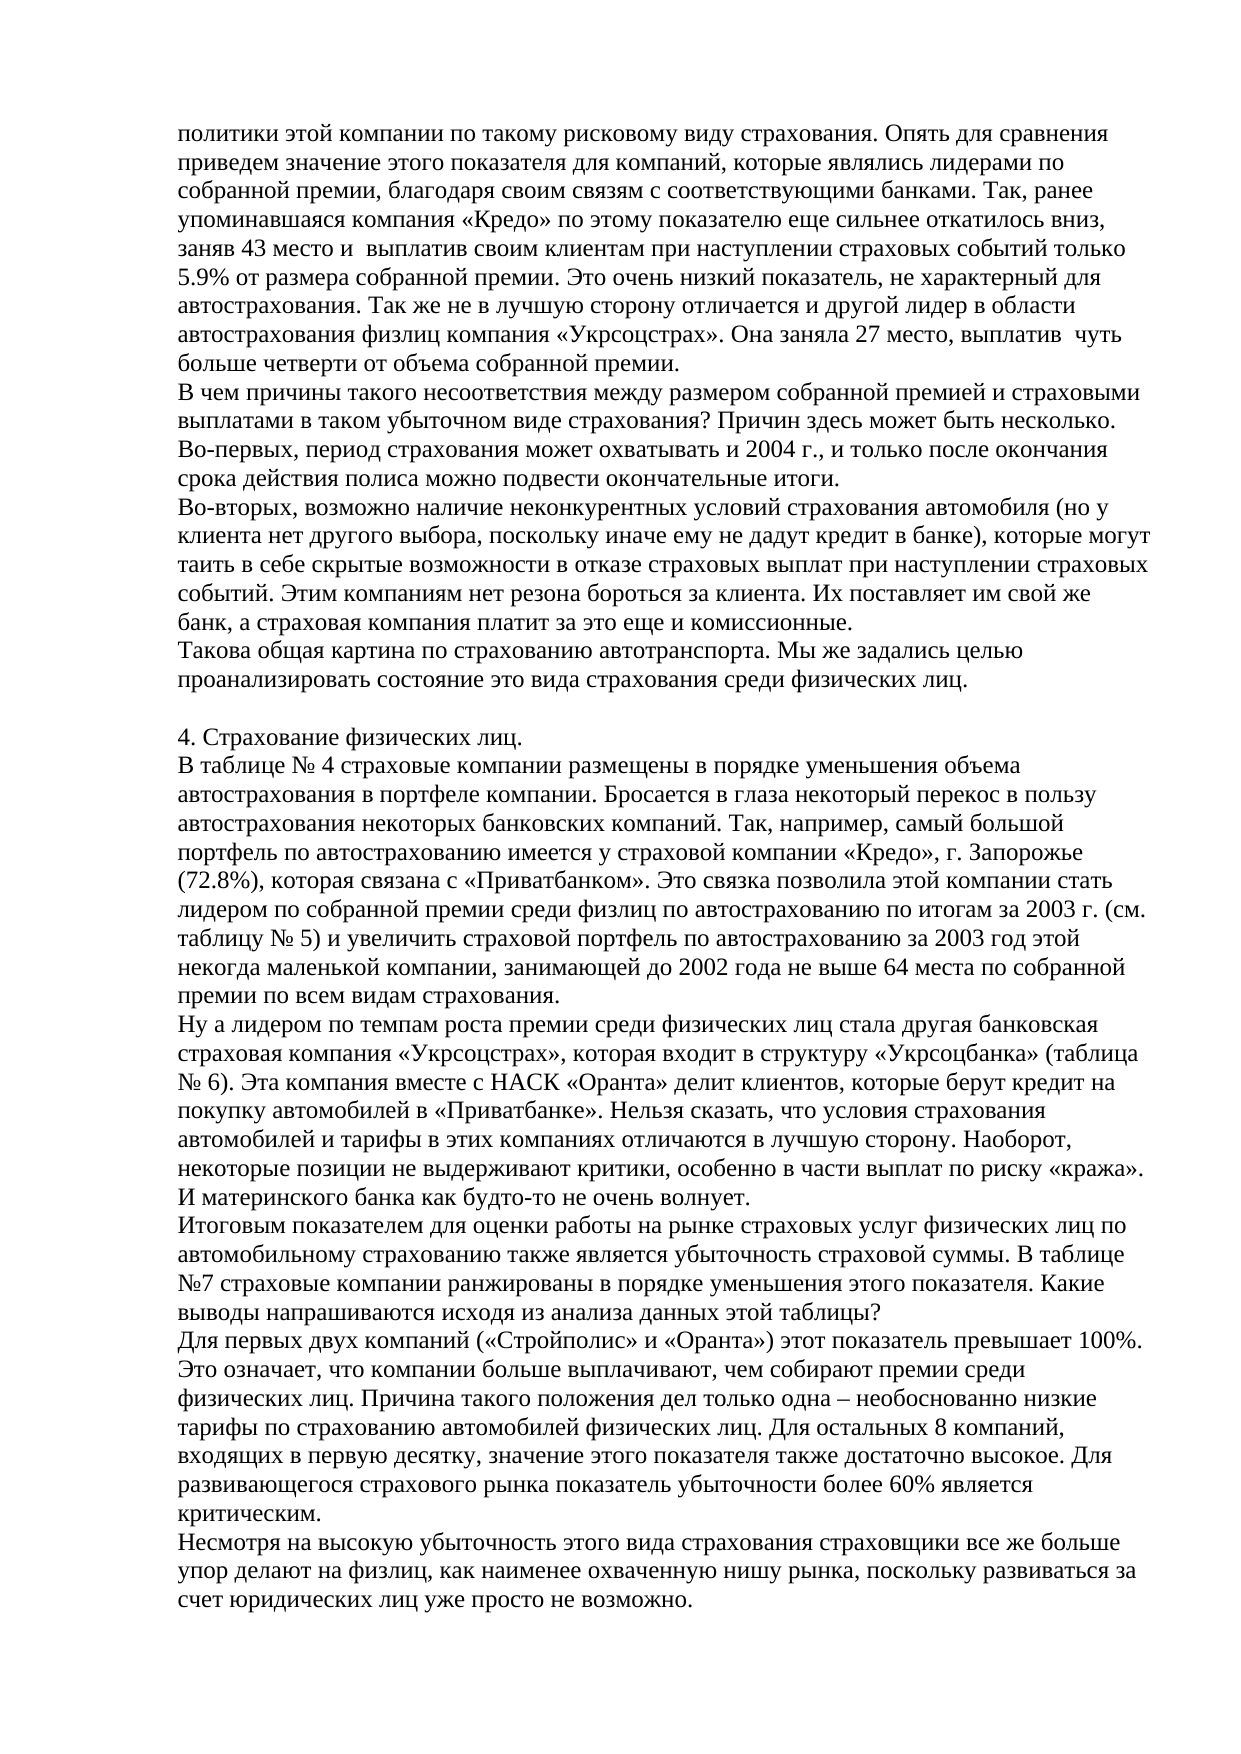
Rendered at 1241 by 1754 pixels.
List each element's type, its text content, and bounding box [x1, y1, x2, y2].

text Такова общая картина по страхованию автотранспорта. Мы же задались целью проанализировать состояние это вида страхования среди физических лиц. [177, 636, 1152, 693]
text Итоговым показателем для оценки работы на рынке страховых услуг физических лиц по автомобильному страхованию также является убыточность страховой суммы. В таблице №7 страховые компании ранжированы в порядке уменьшения этого показателя. Какие выводы напрашиваются исходя из анализа данных этой таблицы? [177, 1211, 1152, 1326]
text 4. Страхование физических лиц. [177, 722, 1152, 751]
text Во-первых, период страхования может охватывать и 2004 г., и только после окончания срока действия полиса можно подвести окончательные итоги. [177, 434, 1152, 492]
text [177, 118, 1152, 377]
text В таблице № 4 страховые компании размещены в порядке уменьшения объема автострахования в портфеле компании. Бросается в глаза некоторый перекос в пользу автострахования некоторых банковских компаний. Так, например, самый большой портфель по автострахованию имеется у страховой компании «Кредо», г. Запорожье (72.8%), которая связана с «Приватбанком». Это связка позволила этой компании стать лидером по собранной премии среди физлиц по автострахованию по итогам за 2003 г. (см. таблицу № 5) и увеличить страховой портфель по автострахованию за 2003 год этой некогда маленькой компании, занимающей до 2002 года не выше 64 места по собранной премии по всем видам страхования. [177, 751, 1152, 1009]
text Ну а лидером по темпам роста премии среди физических лиц стала другая банковская страховая компания «Укрсоцстрах», которая входит в структуру «Укрсоцбанка» (таблица № 6). Эта компания вместе с НАСК «Оранта» делит клиентов, которые берут кредит на покупку автомобилей в «Приватбанке». Нельзя сказать, что условия страхования автомобилей и тарифы в этих компаниях отличаются в лучшую сторону. Наоборот, некоторые позиции не выдерживают критики, особенно в части выплат по риску «кража». И материнского банка как будто-то не очень волнует. [177, 1009, 1152, 1211]
text Во-вторых, возможно наличие неконкурентных условий страхования автомобиля (но у клиента нет другого выбора, поскольку иначе ему не дадут кредит в банке), которые могут таить в себе скрытые возможности в отказе страховых выплат при наступлении страховых событий. Этим компаниям нет резона бороться за клиента. Их поставляет им свой же банк, а страховая компания платит за это еще и комиссионные. [177, 492, 1152, 636]
text В чем причины такого несоответствия между размером собранной премией и страховыми выплатами в таком убыточном виде страхования? Причин здесь может быть несколько. [177, 377, 1152, 434]
text Несмотря на высокую убыточность этого вида страхования страховщики все же больше упор делают на физлиц, как наименее охваченную нишу рынка, поскольку развиваться за счет юридических лиц уже просто не возможно. [177, 1527, 1152, 1613]
text Для первых двух компаний («Стройполис» и «Оранта») этот показатель превышает 100%. Это означает, что компании больше выплачивают, чем собирают премии среди физических лиц. Причина такого положения дел только одна – необоснованно низкие тарифы по страхованию автомобилей физических лиц. Для остальных 8 компаний, входящих в первую десятку, значение этого показателя также достаточно высокое. Для развивающегося страхового рынка показатель убыточности более 60% является критическим. [177, 1326, 1152, 1527]
